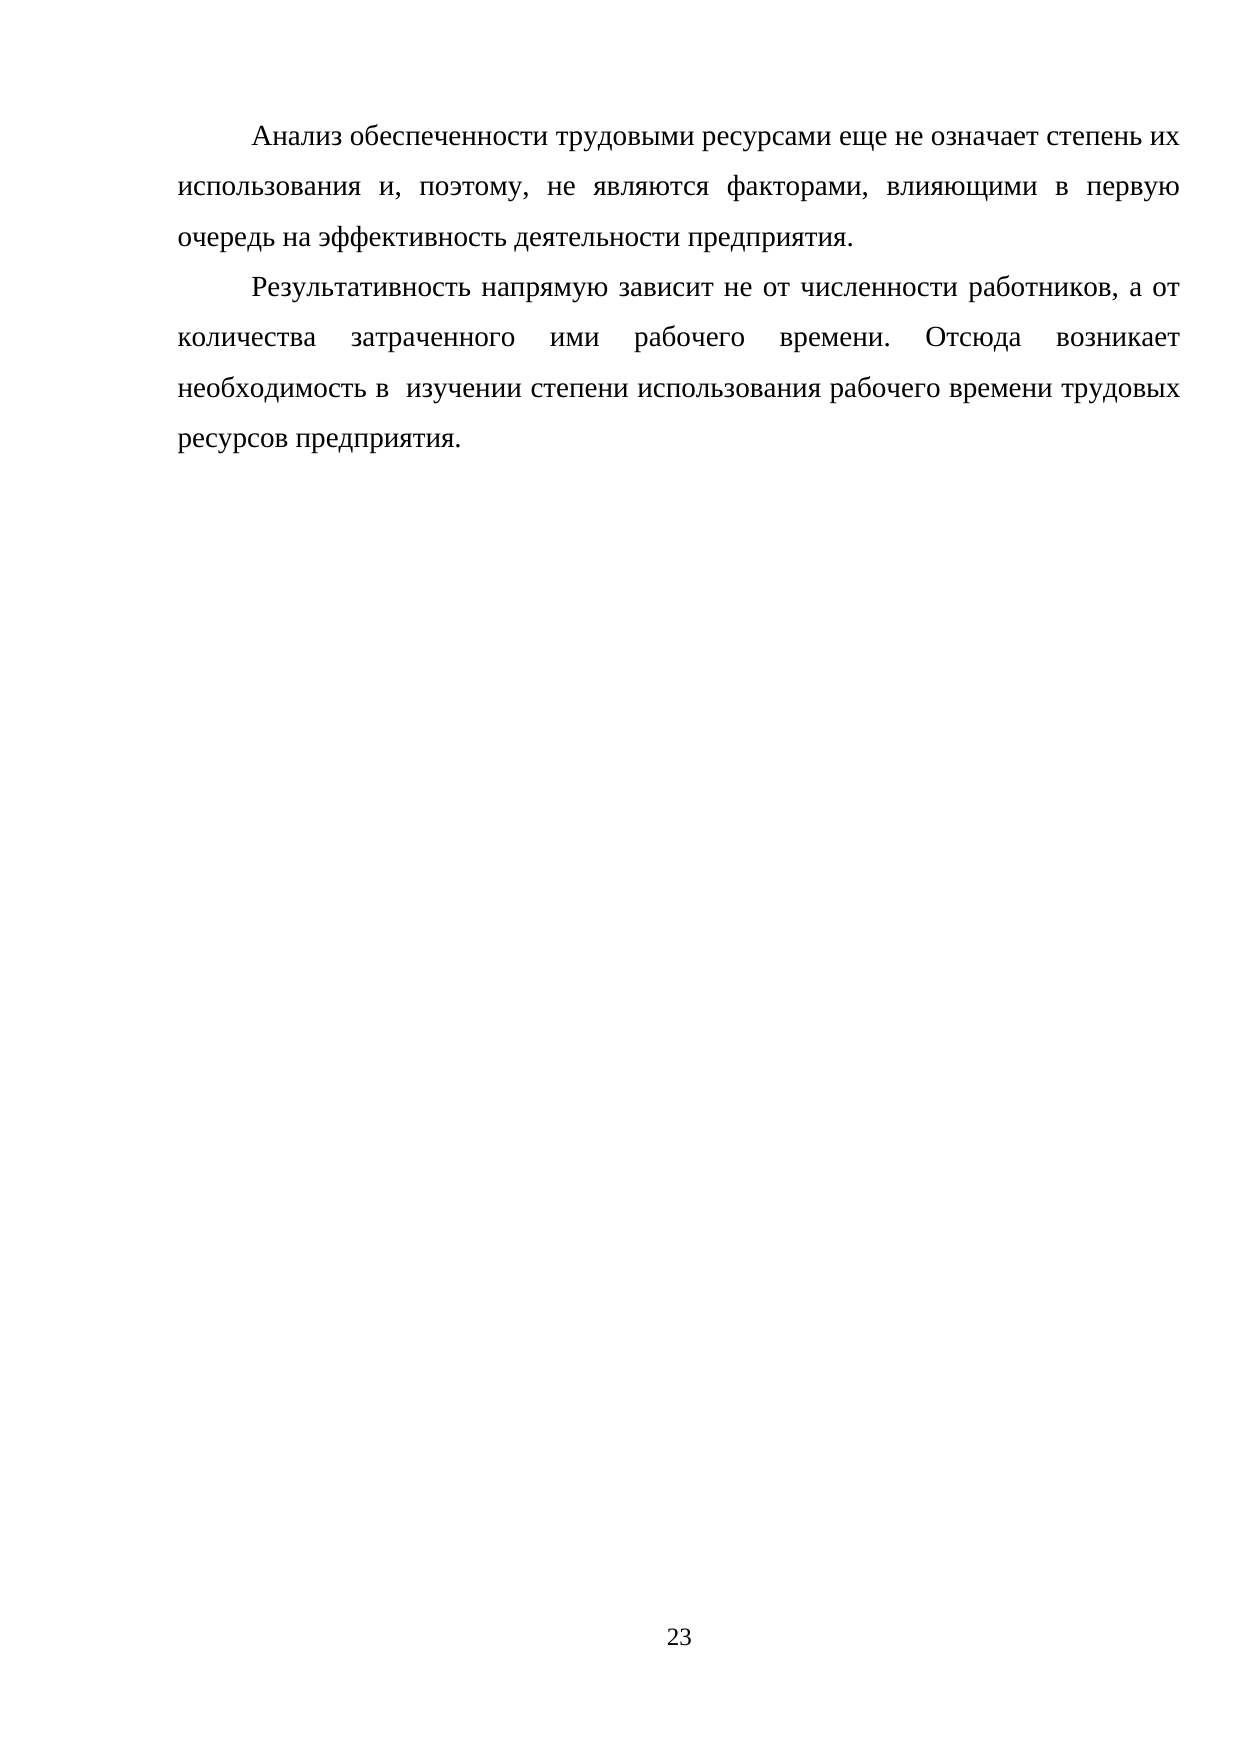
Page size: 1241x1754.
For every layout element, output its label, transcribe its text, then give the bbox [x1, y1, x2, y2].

text Анализ обеспеченности трудовыми ресурсами еще не означает степень их использования и, поэтому, не являются факторами, влияющими в первую очередь на эффективность деятельности предприятия. [177, 118, 1181, 252]
text Результативность напрямую зависит не от численности работников, а от количества затраченного ими рабочего времени. Отсюда возникает необходимость в изучении степени использования рабочего времени трудовых ресурсов предприятия. [177, 269, 1181, 453]
